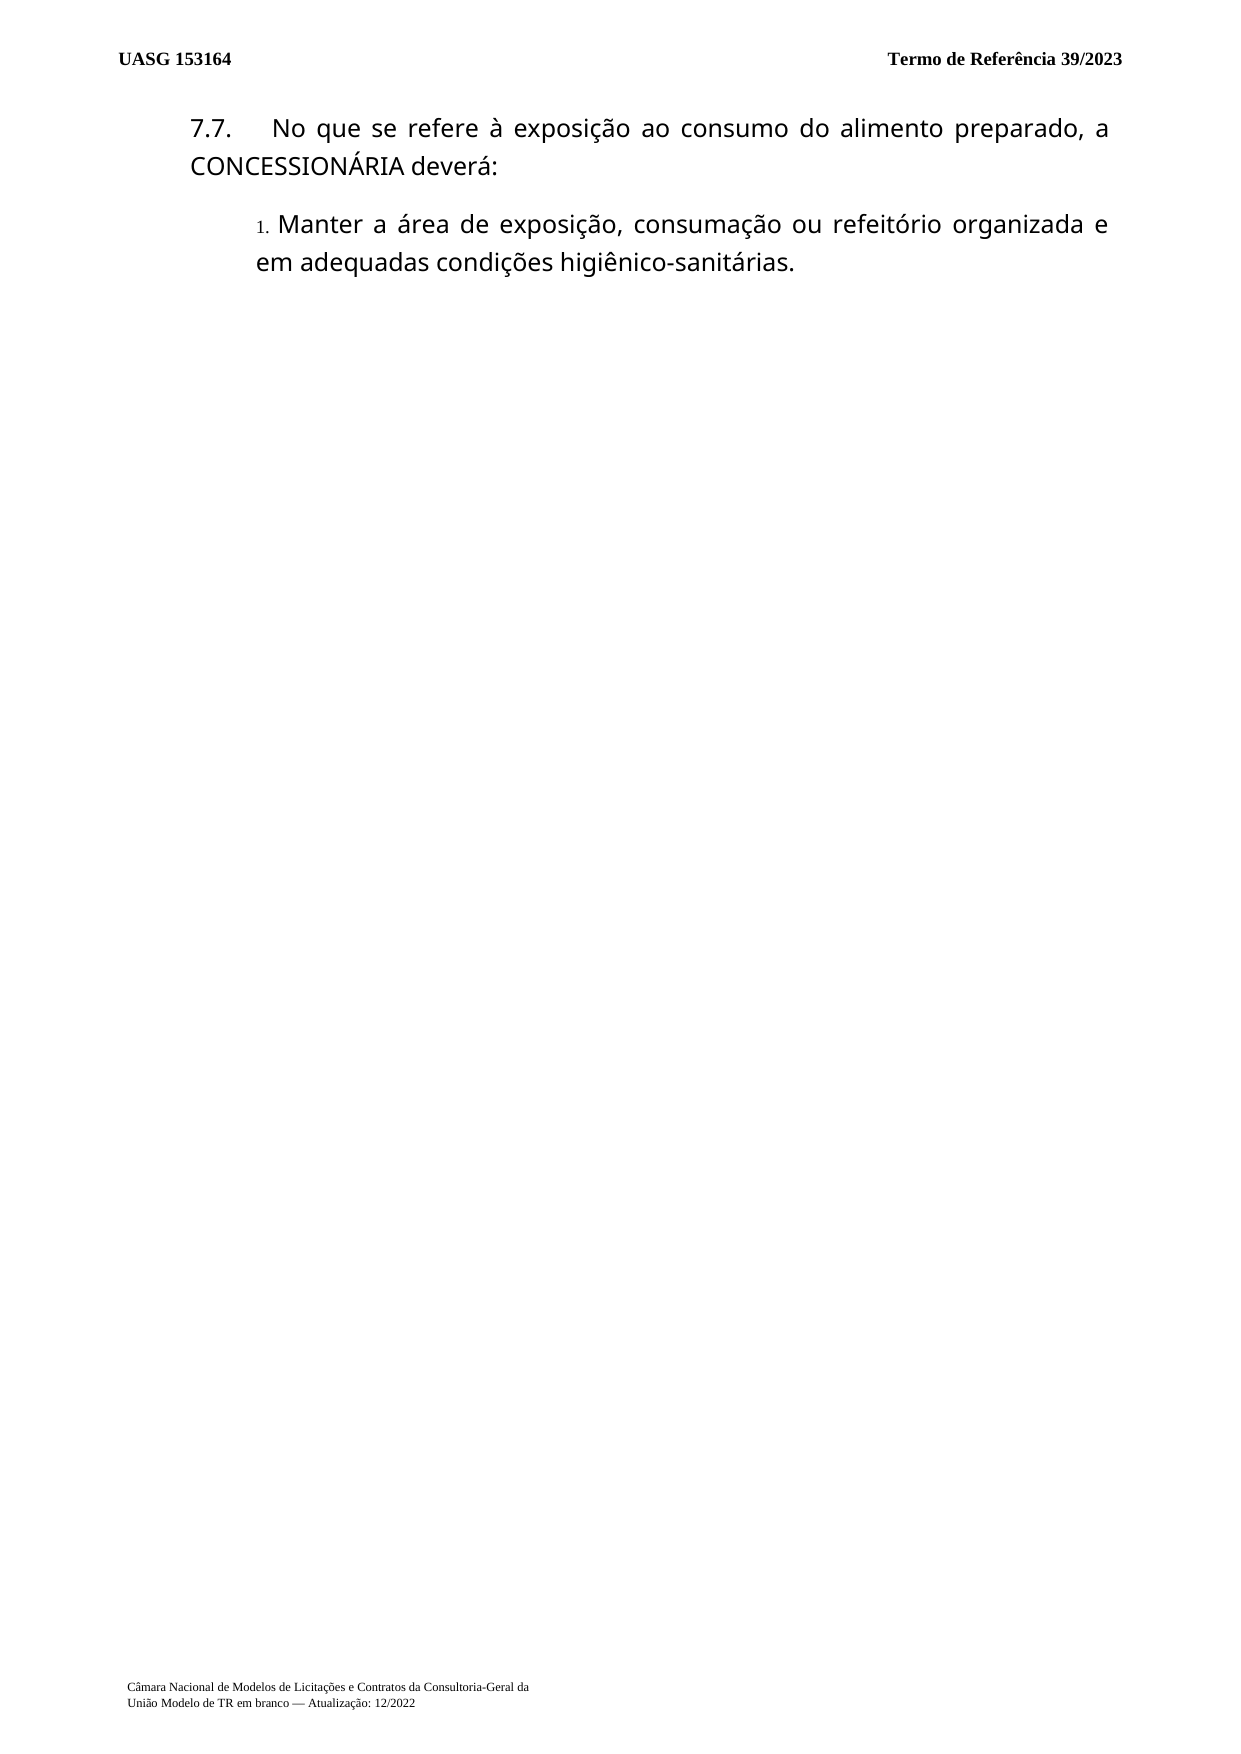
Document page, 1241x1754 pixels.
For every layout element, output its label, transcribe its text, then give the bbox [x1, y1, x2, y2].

list Manter a área de exposição, consumação ou refeitório organizada e em adequadas condições higiênico-sanitárias. [256, 207, 1110, 278]
list No que se refere à exposição ao consumo do alimento preparado, a CONCESSIONÁRIA deverá: [190, 110, 1110, 182]
